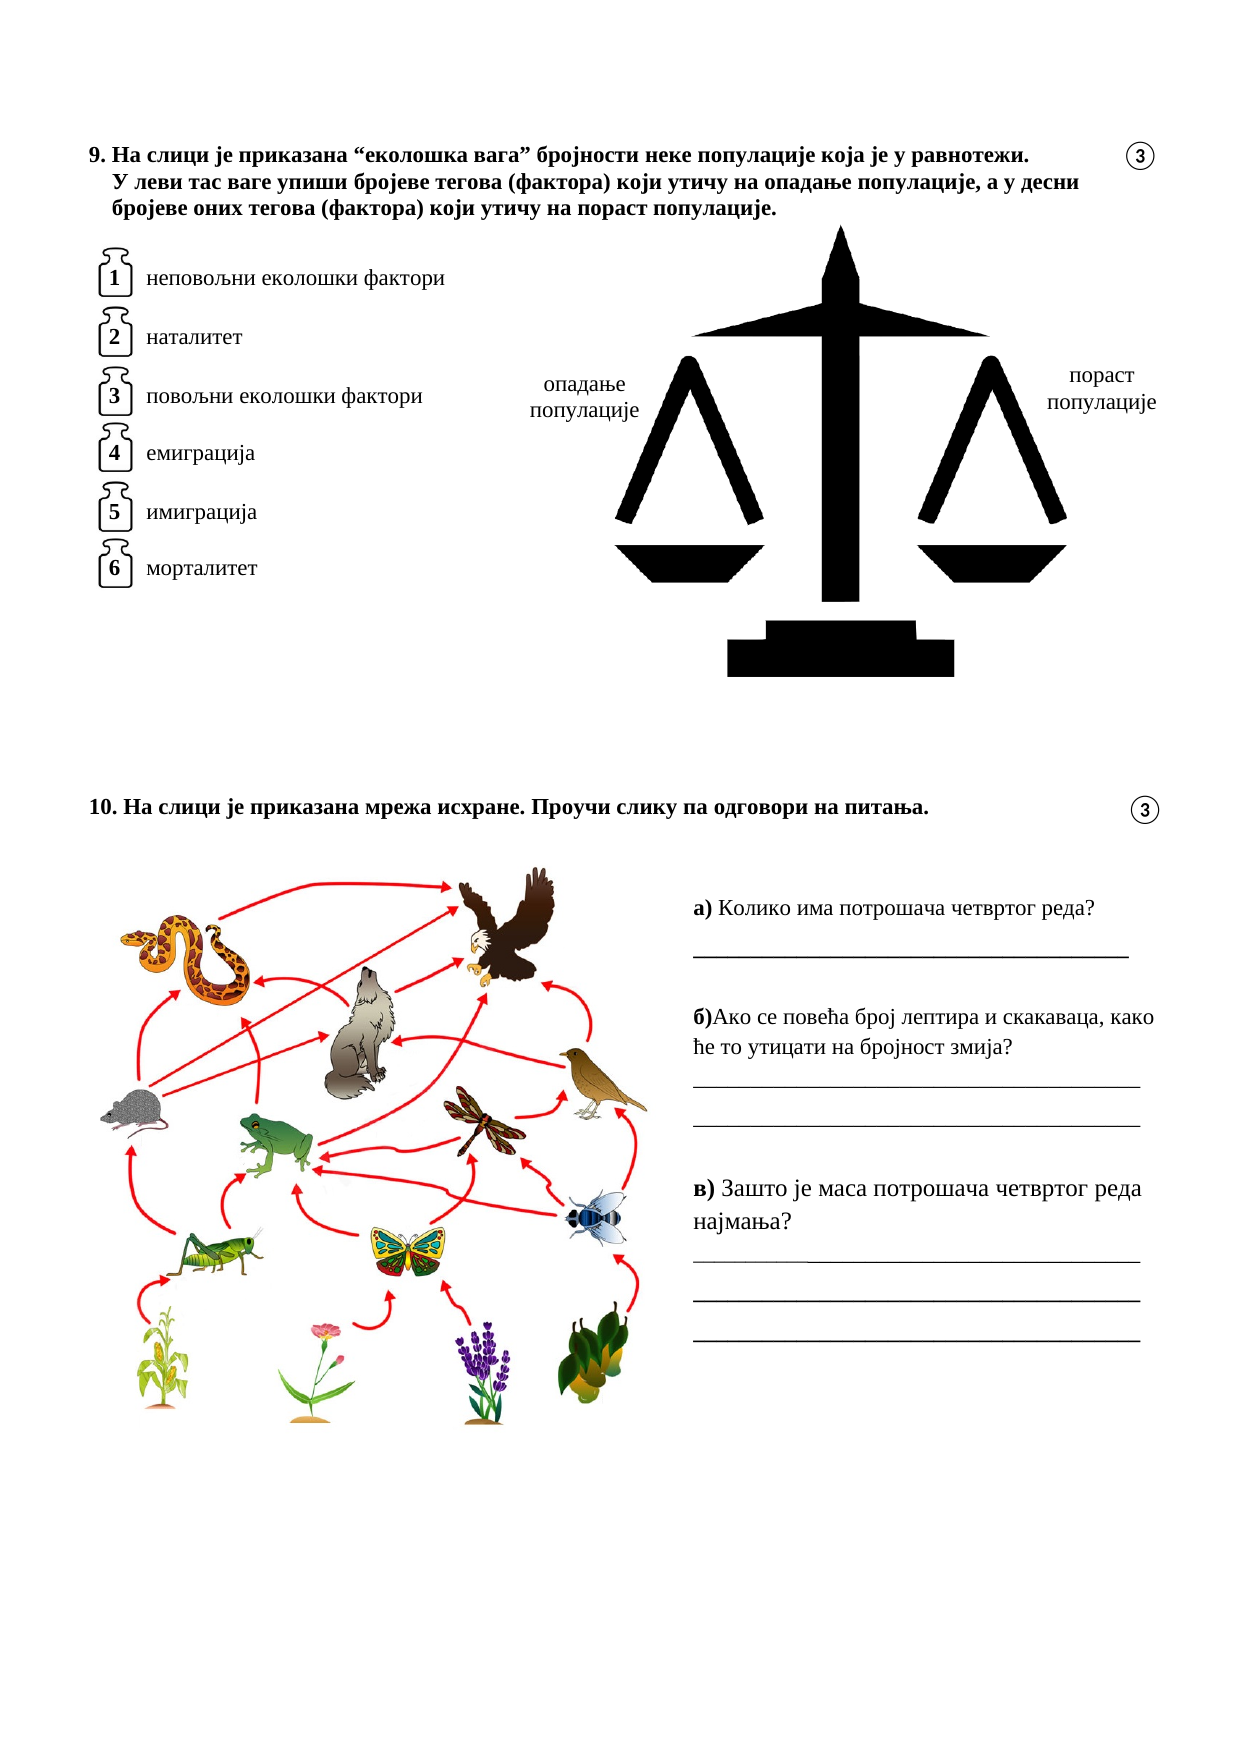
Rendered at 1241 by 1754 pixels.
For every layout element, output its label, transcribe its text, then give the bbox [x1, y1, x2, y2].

text У леви тас ваге упиши бројеве тегова (фактора) који утичу на опадање популације, а у десни [89, 168, 1152, 194]
picture [100, 854, 671, 1435]
picture [90, 243, 141, 594]
text 10. На слици је приказана мрежа исхране. Проучи слику па одговори на питања. [89, 793, 1152, 819]
text бројеве оних тегова (фактора) који утичу на пораст популације. [89, 194, 1152, 220]
table_header а) Колико има потрошача четвртог реда? ______________________________________ б)Ако се повећа број лептира и скакаваца, како ће то утицати на бројност змија? _______________________________________ _______________________________________ в) Зашто је маса потрошача четвртог реда најмања? ________________________________________ _______________________________________ _______________________________________ [682, 855, 1181, 1550]
picture [614, 224, 1067, 677]
text 9. На слици је приказана “еколошка вага” бројности неке популације која је у равнотежи. [89, 141, 1152, 168]
table_header [90, 855, 681, 1550]
